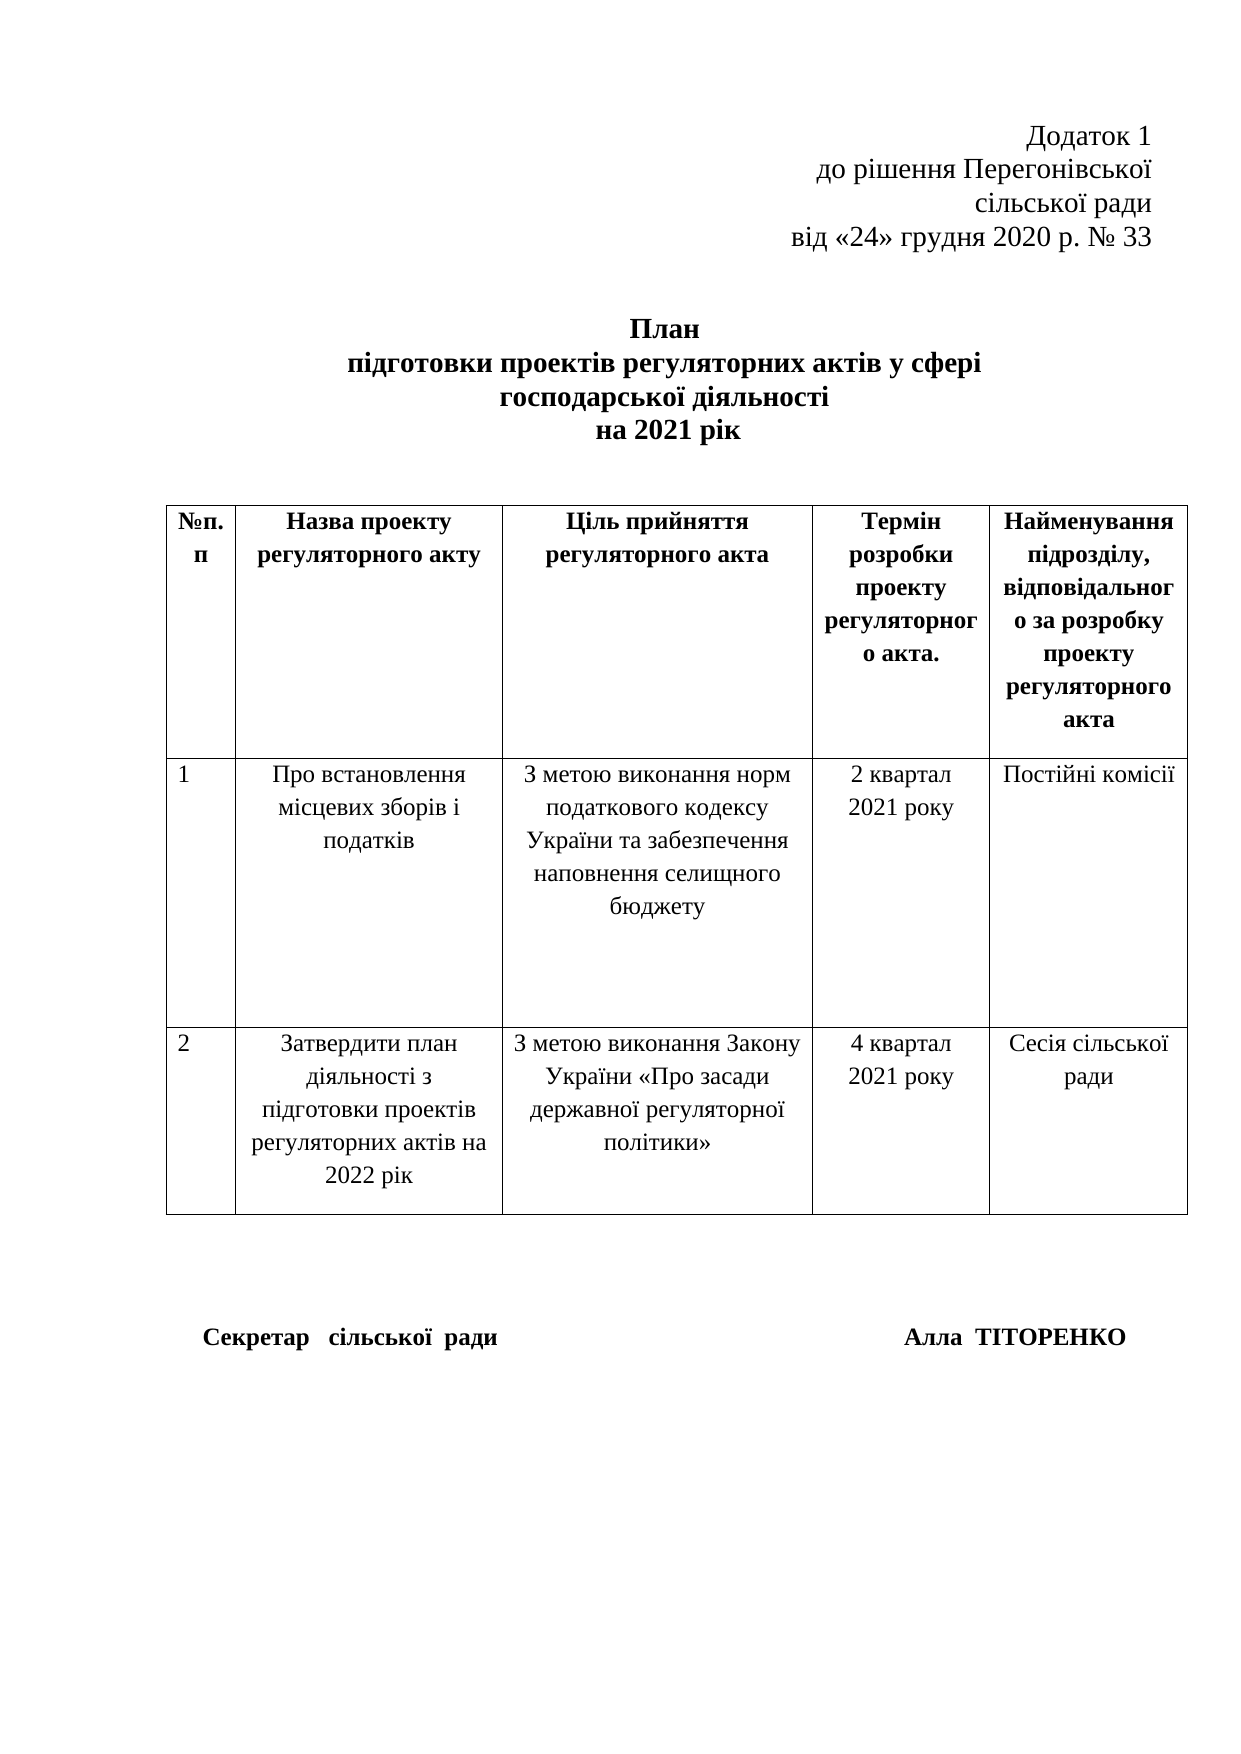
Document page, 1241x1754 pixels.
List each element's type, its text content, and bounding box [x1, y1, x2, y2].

table_cell 2 [167, 1028, 235, 1213]
table_cell Про встановлення місцевих зборів і податків [236, 759, 502, 1027]
table_cell Сесія сільської ради [990, 1028, 1187, 1213]
text господарської діяльності [177, 379, 1152, 412]
table_header Найменування підрозділу, відповідального за розробку проекту регуляторного акта [990, 506, 1187, 758]
text Додаток 1 [177, 118, 1152, 152]
table_cell 1 [167, 759, 235, 1027]
text сільської ради [177, 185, 1152, 219]
table_cell З метою виконання Закону України «Про засади державної регуляторної політики» [503, 1028, 812, 1213]
table_header Термін розробки проекту регуляторного акта. [813, 506, 989, 758]
text на 2021 рік [177, 412, 1152, 446]
table_cell Затвердити план діяльності з підготовки проектів регуляторних актів на 2022 рік [236, 1028, 502, 1213]
table_header Ціль прийняття регуляторного акта [503, 506, 812, 758]
table_cell Постійні комісії [990, 759, 1187, 1027]
table_header №п.п [167, 506, 235, 758]
text План [177, 312, 1152, 345]
text підготовки проектів регуляторних актів у сфері [177, 345, 1152, 379]
text Секретар сільської ради Алла ТІТОРЕНКО [177, 1322, 1152, 1351]
text до рішення Перегонівської [177, 152, 1152, 185]
table_cell З метою виконання норм податкового кодексу України та забезпечення наповнення селищного бюджету [503, 759, 812, 1027]
table_header Назва проекту регуляторного акту [236, 506, 502, 758]
text від «24» грудня 2020 р. № 33 [177, 219, 1152, 252]
table_cell 4 квартал 2021 року [813, 1028, 989, 1213]
table_cell 2 квартал 2021 року [813, 759, 989, 1027]
